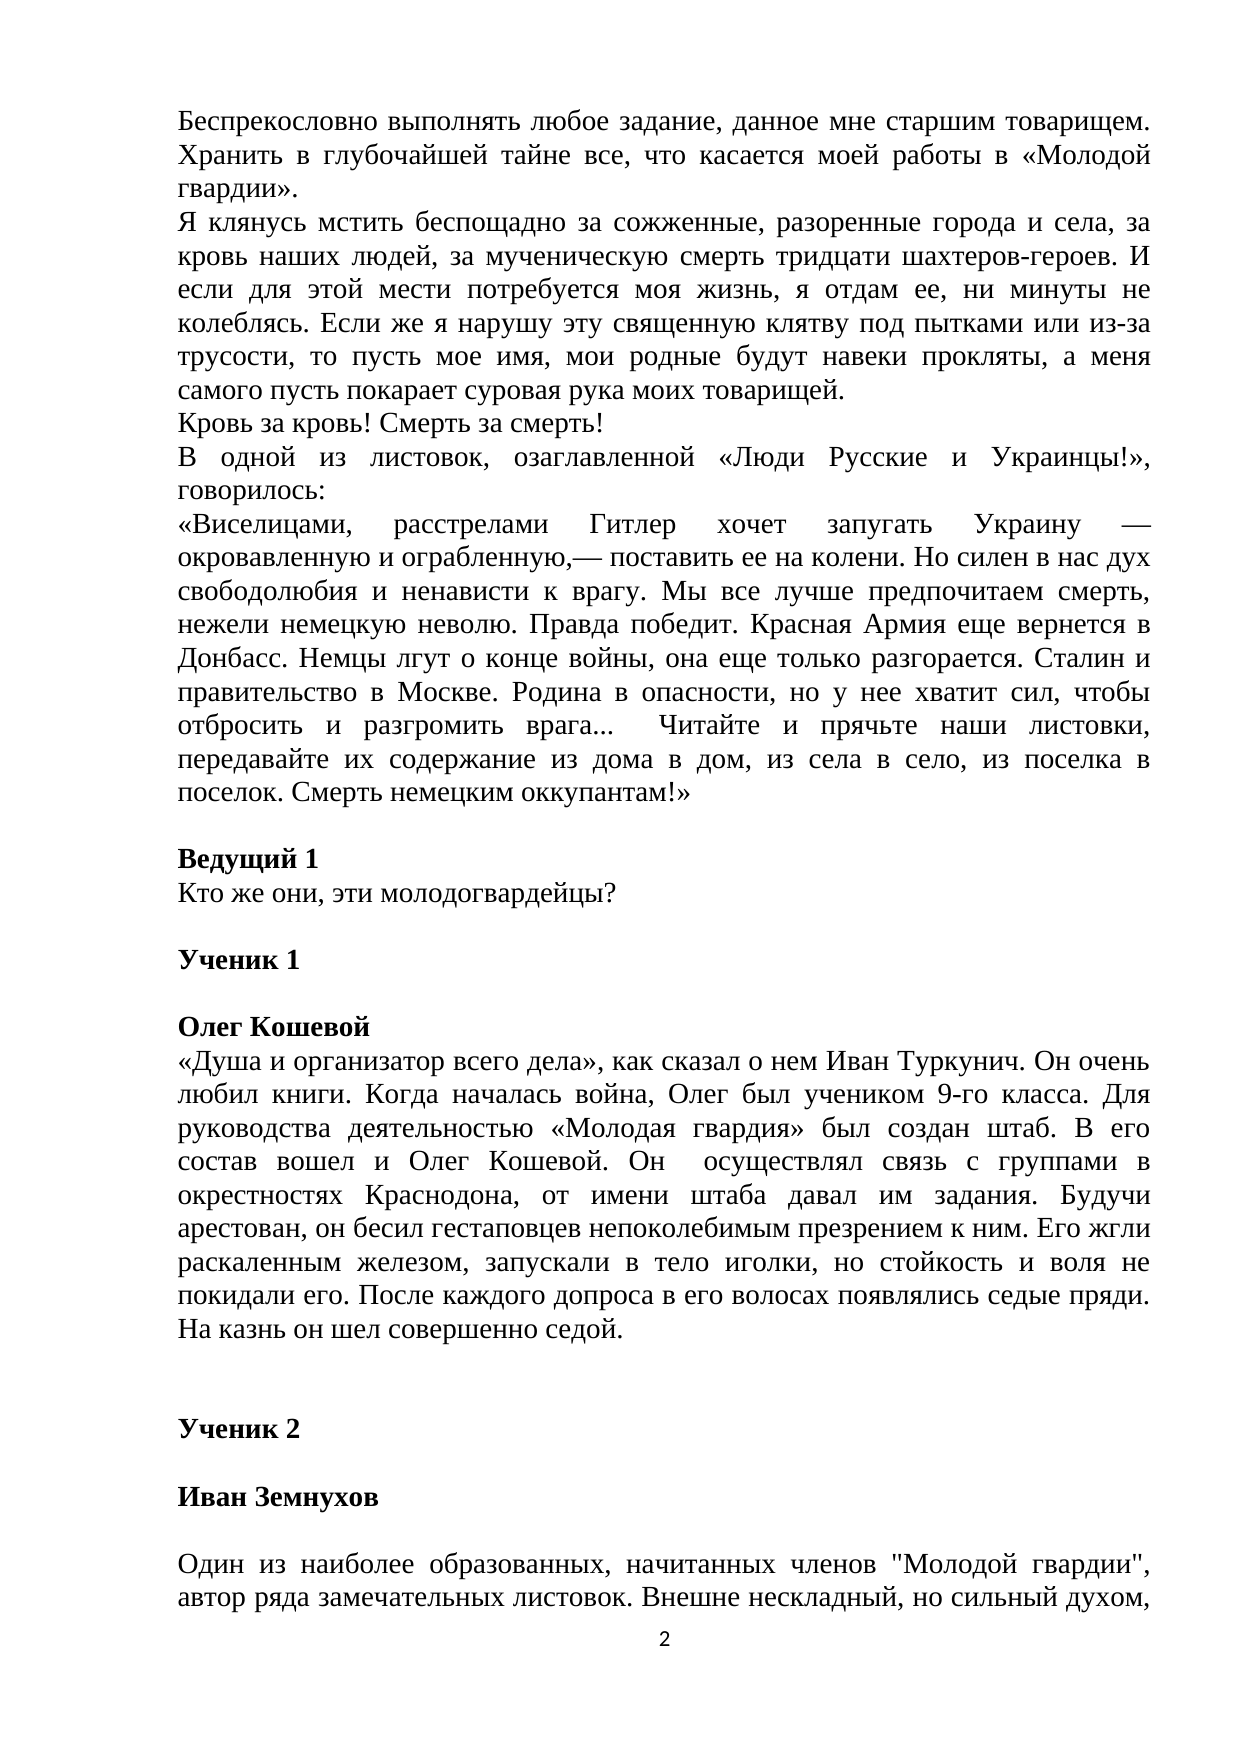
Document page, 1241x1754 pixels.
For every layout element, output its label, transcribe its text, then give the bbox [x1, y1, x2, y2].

text Ведущий 1 [177, 841, 1152, 875]
text Ученик 2 [177, 1412, 1152, 1445]
text В одной из листовок, озаглавленной «Люди Русские и Украинцы!», говорилось: [177, 439, 1152, 506]
text Беспрекословно выполнять любое задание, данное мне старшим товарищем. Хранить в глубочайшей тайне все, что касается моей работы в «Молодой гвардии». [177, 103, 1152, 204]
text Кровь за кровь! Смерть за смерть! [177, 405, 1152, 439]
text «Виселицами, расстрелами Гитлер хочет запугать Украину — окровавленную и ограбленную,— поставить ее на колени. Но силен в нас дух свободолюбия и ненависти к врагу. Мы все лучше предпочитаем смерть, нежели немецкую неволю. Правда победит. Красная Армия еще вернется в Донбасс. Немцы лгут о конце войны, она еще только разгорается. Сталин и правительство в Москве. Родина в опасности, но у нее хватит сил, чтобы отбросить и разгромить врага... Читайте и прячьте наши листовки, передавайте их содержание из дома в дом, из села в село, из поселка в поселок. Смерть немецким оккупантам!» [177, 506, 1152, 808]
text Я клянусь мстить беспощадно за сожженные, разоренные города и села, за кровь наших людей, за мученическую смерть тридцати шахтеров-героев. И если для этой мести потребуется моя жизнь, я отдам ее, ни минуты не колеблясь. Если же я нарушу эту священную клятву под пытками или из-за трусости, то пусть мое имя, мои родные будут навеки прокляты, а меня самого пусть покарает суровая рука моих товарищей. [177, 204, 1152, 405]
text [177, 1546, 1152, 1613]
text Ученик 1 [177, 942, 1152, 976]
text Олег Кошевой [177, 1009, 1152, 1043]
text Иван Земнухов [177, 1479, 1152, 1512]
text Кто же они, эти молодогвардейцы? [177, 875, 1152, 908]
text «Душа и организатор всего дела», как сказал о нем Иван Туркунич. Он очень любил книги. Когда началась война, Олег был учеником 9-го класса. Для руководства деятельностью «Молодая гвардия» был создан штаб. В его состав вошел и Олег Кошевой. Он осуществлял связь с группами в окрестностях Краснодона, от имени штаба давал им задания. Будучи арестован, он бесил гестаповцев непоколебимым презрением к ним. Его жгли раскаленным железом, запускали в тело иголки, но стойкость и воля не покидали его. После каждого допроса в его волосах появлялись седые пряди. На казнь он шел совершенно седой. [177, 1043, 1152, 1344]
